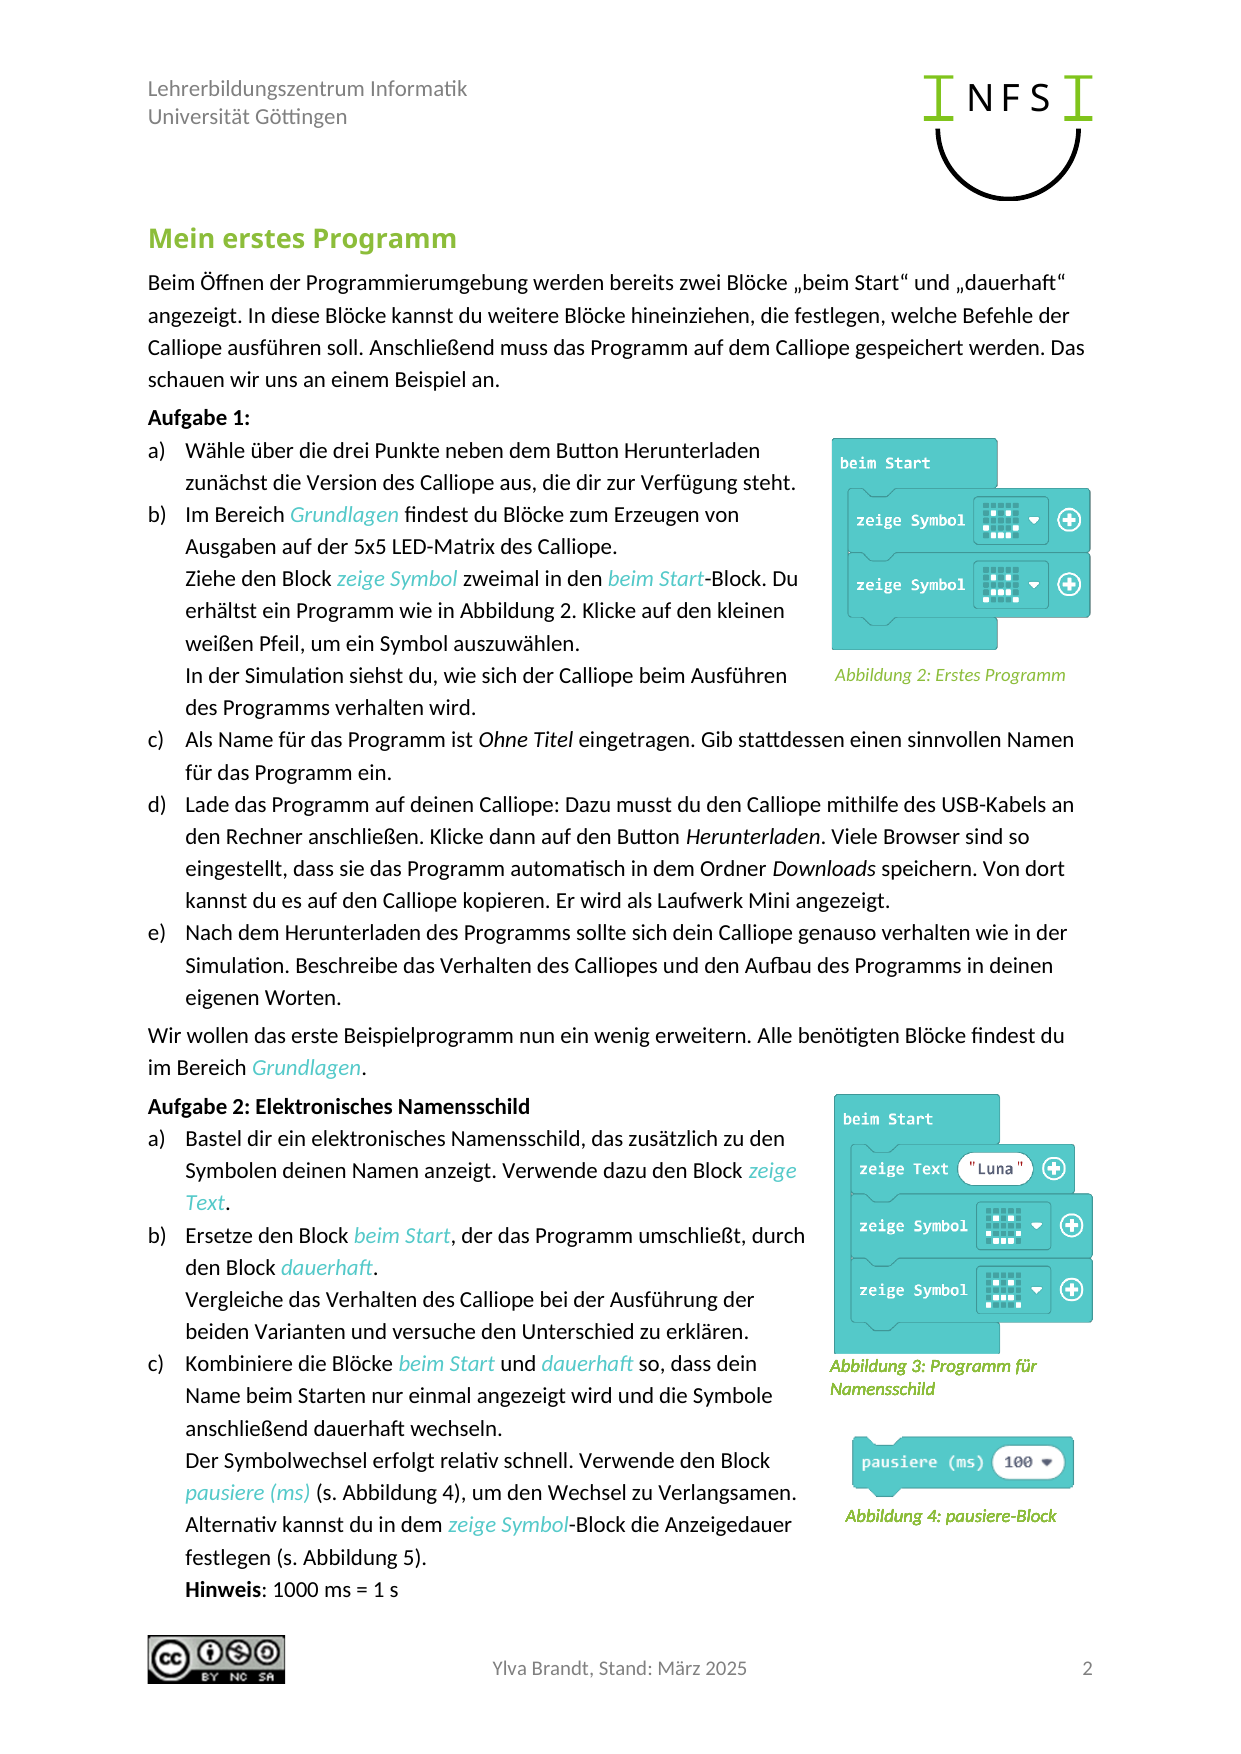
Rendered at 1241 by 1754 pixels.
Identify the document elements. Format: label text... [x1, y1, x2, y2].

text Aufgabe 1: [148, 403, 1093, 432]
list Der Symbolwechsel erfolgt relativ schnell. Verwende den Block pausiere (ms) (s. Abbildung 4), um den Wechsel zu Verlangsamen. Alternativ kannst du in dem zeige Symbol-Block die Anzeigedauer festlegen (s. Abbildung 5). Hinweis: 1000 ms = 1 s [185, 1446, 1093, 1603]
list Wähle über die drei Punkte neben dem Button Herunterladen zunächst die Version des Calliope aus, die dir zur Verfügung steht. [148, 436, 1093, 496]
picture [845, 1428, 1079, 1502]
list Bastel dir ein elektronisches Namensschild, das zusätzlich zu den Symbolen deinen Namen anzeigt. Verwende dazu den Block zeige Text. [148, 1124, 834, 1217]
list Lade das Programm auf deinen Calliope: Dazu musst du den Calliope mithilfe des USB-Kabels an den Rechner anschließen. Klicke dann auf den Button Herunterladen. Viele Browser sind so eingestellt, dass sie das Programm automatisch in dem Ordner Downloads speichern. Von dort kannst du es auf den Calliope kopieren. Er wird als Laufwerk Mini angezeigt. [148, 790, 1093, 914]
picture [834, 1094, 1098, 1355]
list Als Name für das Programm ist Ohne Titel eingetragen. Gib stattdessen einen sinnvollen Namen für das Programm ein. [148, 725, 1093, 786]
picture [147, 1635, 286, 1684]
subtitle Mein erstes Programm [148, 220, 1093, 257]
picture [831, 438, 1093, 650]
list Kombiniere die Blöcke beim Start und dauerhaft so, dass dein Name beim Starten nur einmal angezeigt wird und die Symbole anschließend dauerhaft wechseln. [148, 1349, 1093, 1442]
text Beim Öffnen der Programmierumgebung werden bereits zwei Blöcke „beim Start“ und „dauerhaft“ angezeigt. In diese Blöcke kannst du weitere Blöcke hineinziehen, die festlegen, welche Befehle der Calliope ausführen soll. Anschließend muss das Programm auf dem Calliope gespeichert werden. Das schauen wir uns an einem Beispiel an. [148, 268, 1093, 393]
list Im Bereich Grundlagen findest du Blöcke zum Erzeugen von Ausgaben auf der 5x5 LED-Matrix des Calliope. Ziehe den Block zeige Symbol zweimal in den beim Start-Block. Du erhältst ein Programm wie in Abbildung 2. Klicke auf den kleinen weißen Pfeil, um ein Symbol auszuwählen. In der Simulation siehst du, wie sich der Calliope beim Ausführen des Programms verhalten wird. [148, 500, 1093, 721]
text Aufgabe 2: Elektronisches Namensschild [148, 1092, 1093, 1120]
list Nach dem Herunterladen des Programms sollte sich dein Calliope genauso verhalten wie in der Simulation. Beschreibe das Verhalten des Calliopes und den Aufbau des Programms in deinen eigenen Worten. [148, 918, 1093, 1011]
list Ersetze den Block beim Start, der das Programm umschließt, durch den Block dauerhaft. Vergleiche das Verhalten des Calliope bei der Ausführung der beiden Varianten und versuche den Unterschied zu erklären. [148, 1221, 834, 1345]
text Wir wollen das erste Beispielprogramm nun ein wenig erweitern. Alle benötigten Blöcke findest du im Bereich Grundlagen. [148, 1021, 1093, 1082]
